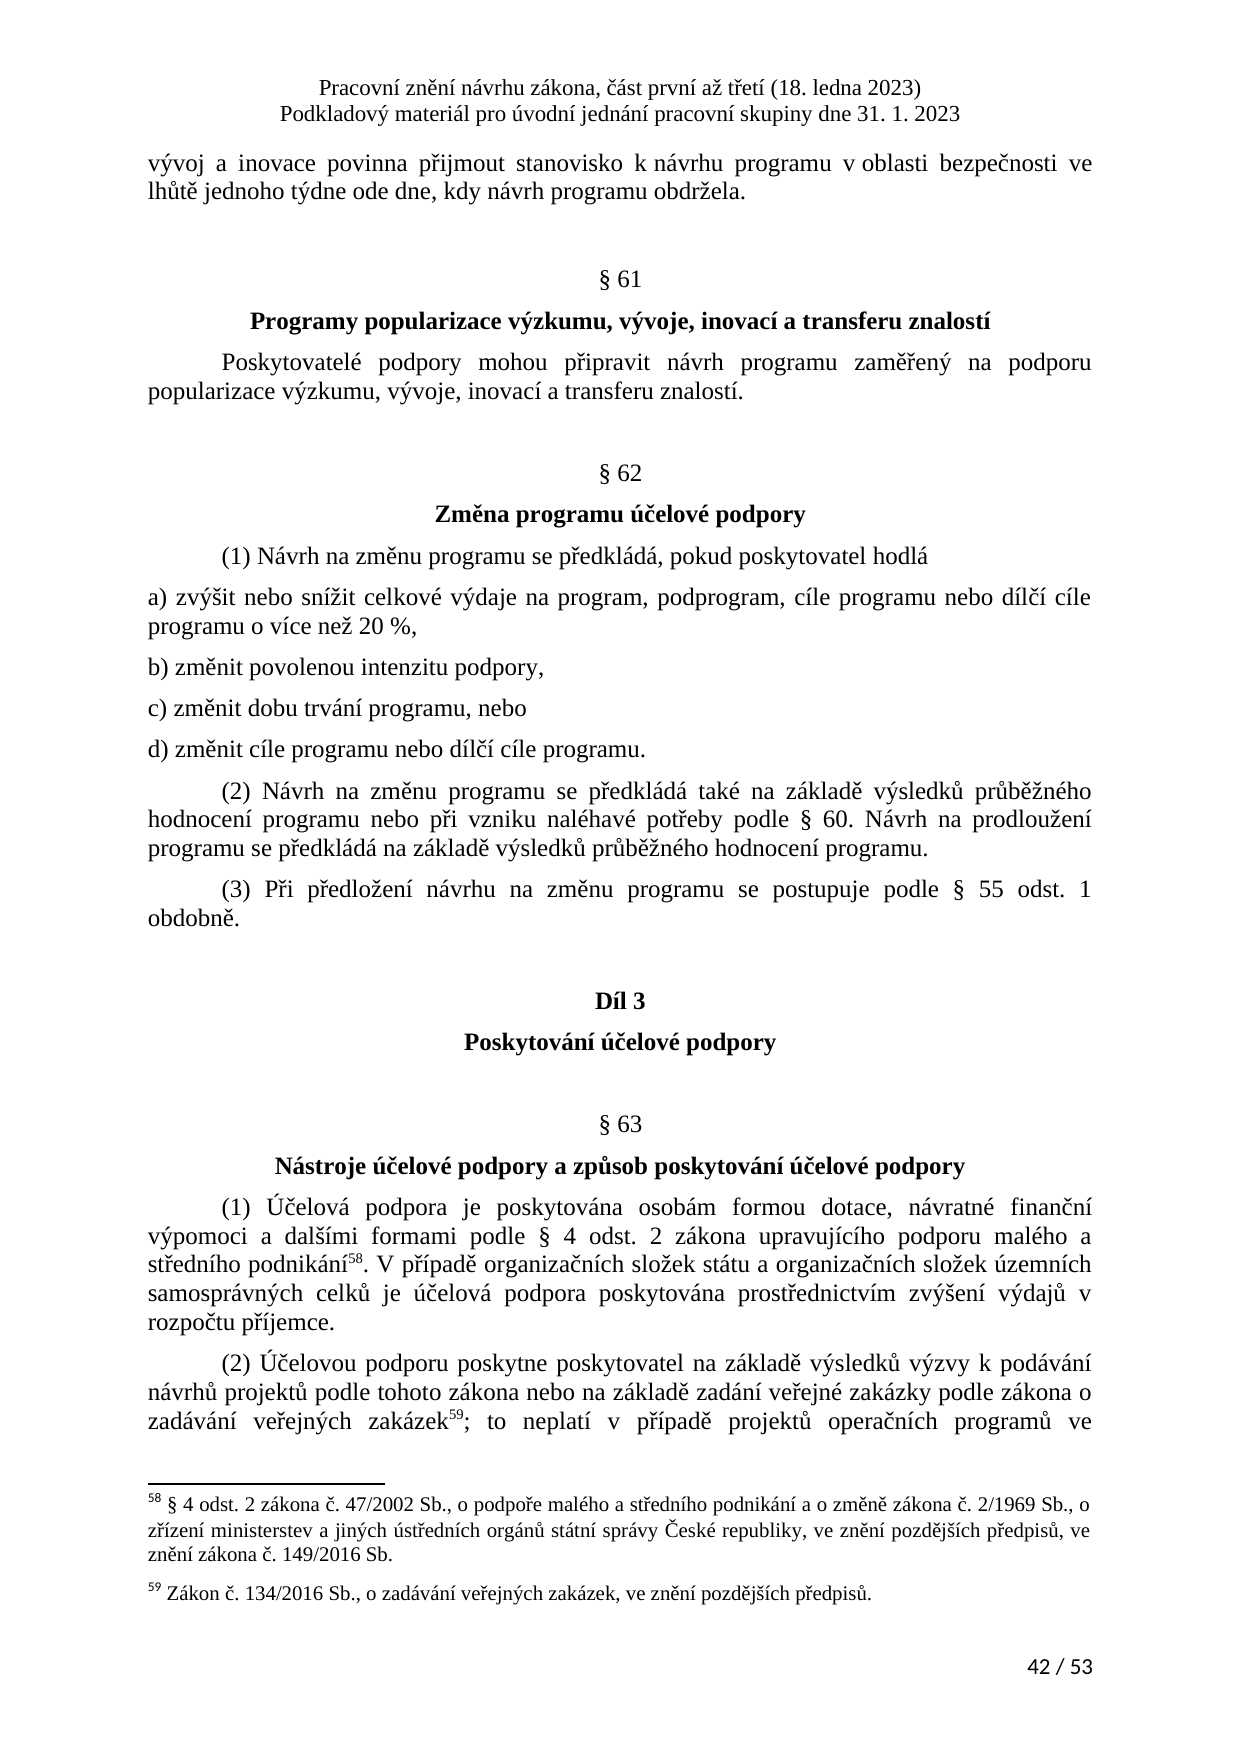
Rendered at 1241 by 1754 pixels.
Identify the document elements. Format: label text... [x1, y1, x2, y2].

text § 61 [148, 264, 1092, 293]
text Poskytování účelové podpory [148, 1027, 1092, 1056]
text § 63 [148, 1109, 1092, 1138]
text (3) Při předložení návrhu na změnu programu se postupuje podle § 55 odst. 1 obdobně. [148, 874, 1092, 932]
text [148, 1348, 1092, 1434]
text § 62 [148, 458, 1092, 487]
text Poskytovatelé podpory mohou připravit návrh programu zaměřený na podporu popularizace výzkumu, vývoje, inovací a transferu znalostí. [148, 347, 1092, 404]
text (2) Návrh na změnu programu se předkládá také na základě výsledků průběžného hodnocení programu nebo při vzniku naléhavé potřeby podle § 60. Návrh na prodloužení programu se předkládá na základě výsledků průběžného hodnocení programu. [148, 776, 1092, 862]
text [148, 148, 1092, 205]
text (1) Účelová podpora je poskytována osobám formou dotace, návratné finanční výpomoci a dalšími formami podle § 4 odst. 2 zákona upravujícího podporu malého a středního podnikání. V případě organizačních složek státu a organizačních složek územních samosprávných celků je účelová podpora poskytována prostřednictvím zvýšení výdajů v rozpočtu příjemce. [148, 1192, 1092, 1336]
text Změna programu účelové podpory [148, 499, 1092, 528]
text b) změnit povolenou intenzitu podpory, [148, 652, 1092, 681]
text d) změnit cíle programu nebo dílčí cíle programu. [148, 734, 1092, 763]
text c) změnit dobu trvání programu, nebo [148, 693, 1092, 722]
text Díl 3 [148, 986, 1092, 1014]
text (1) Návrh na změnu programu se předkládá, pokud poskytovatel hodlá [148, 541, 1092, 569]
text Programy popularizace výzkumu, vývoje, inovací a transferu znalostí [148, 306, 1092, 334]
text Nástroje účelové podpory a způsob poskytování účelové podpory [148, 1151, 1092, 1179]
text a) zvýšit nebo snížit celkové výdaje na program, podprogram, cíle programu nebo dílčí cíle programu o více než 20 %, [148, 582, 1092, 639]
